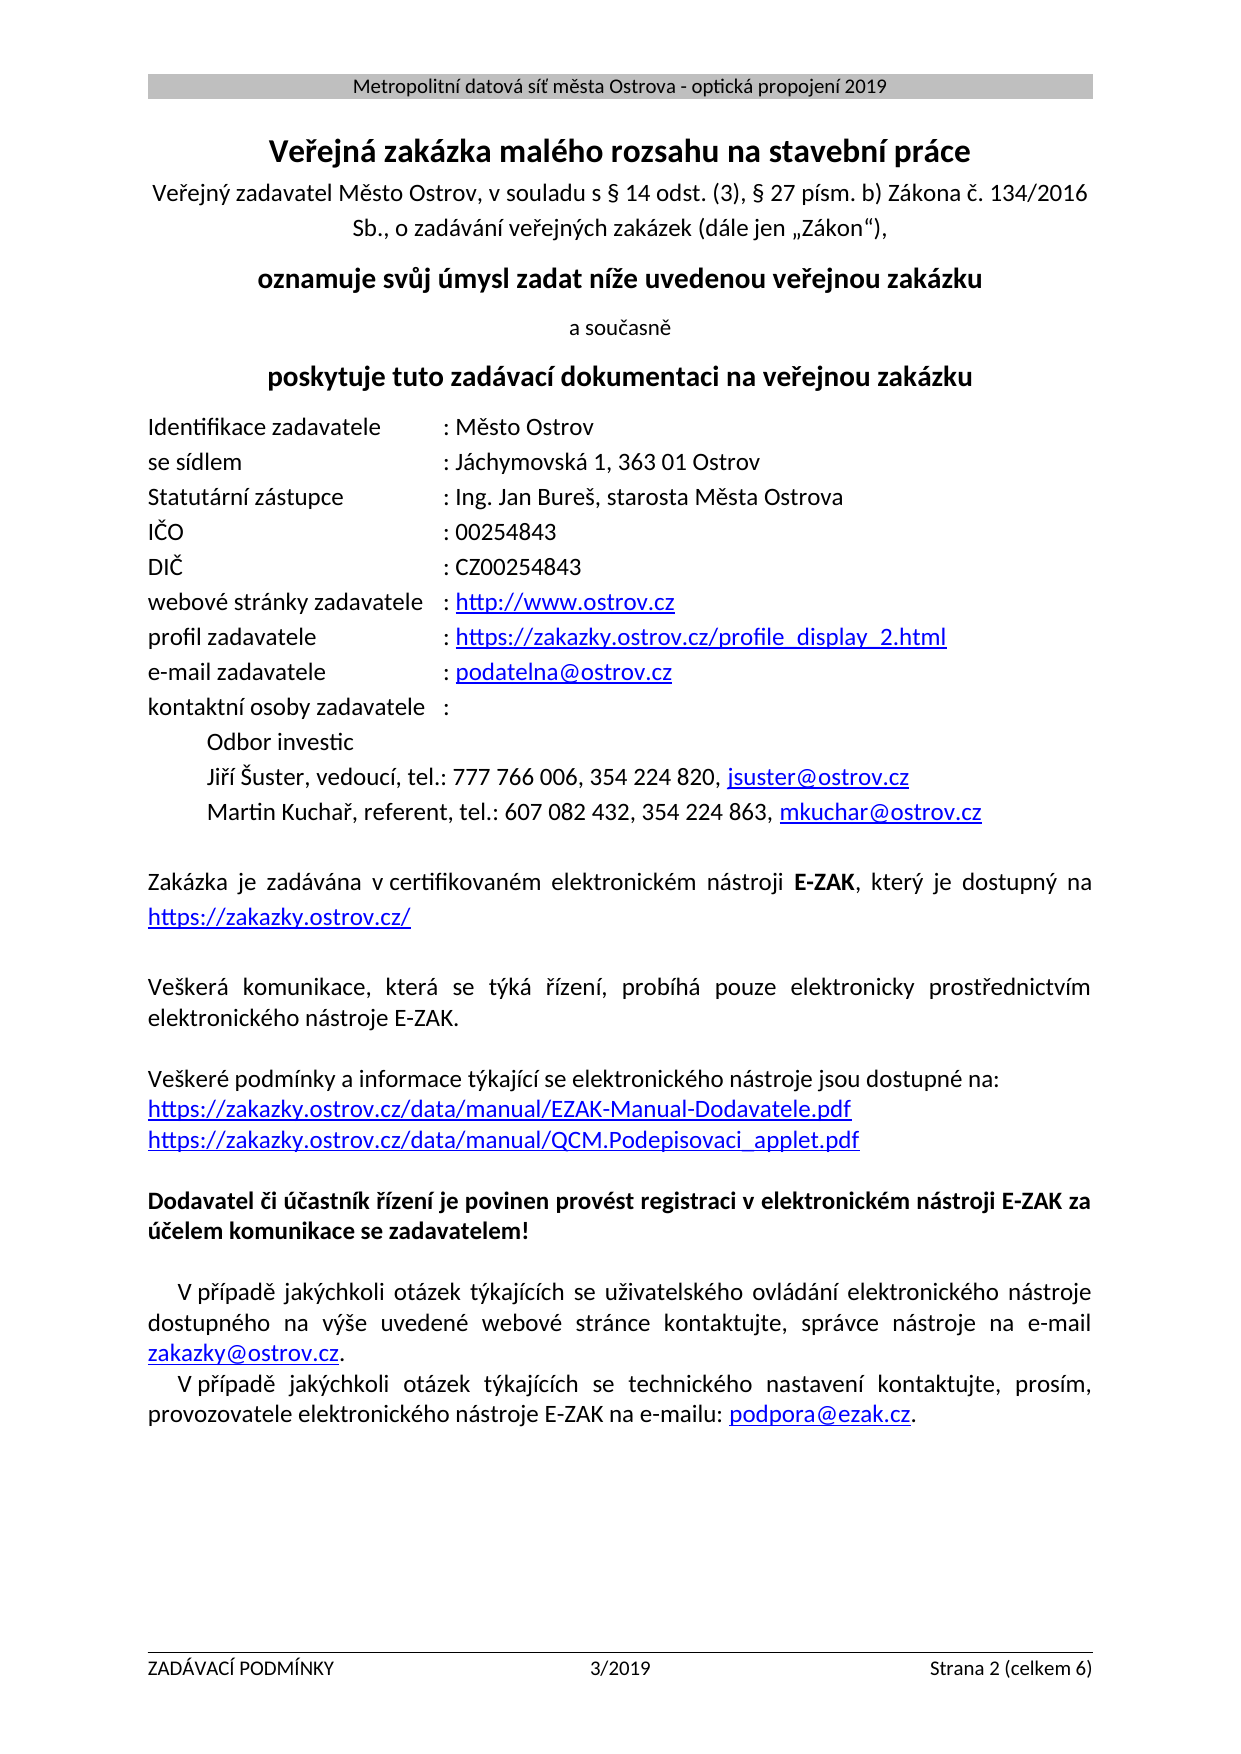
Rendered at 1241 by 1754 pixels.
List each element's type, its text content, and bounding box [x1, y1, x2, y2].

text Veškerá komunikace, která se týká řízení, probíhá pouze elektronicky prostřednictvím elektronického nástroje E-ZAK. [148, 971, 1093, 1032]
text Odbor investic [148, 726, 1093, 757]
text DIČ : CZ00254843 [148, 551, 1093, 582]
text profil zadavatele : https://zakazky.ostrov.cz/profile_display_2.html [148, 621, 1093, 652]
text Jiří Šuster, vedoucí, tel.: 777 766 006, 354 224 820, jsuster@ostrov.cz [148, 761, 1093, 792]
text Veřejná zakázka malého rozsahu na stavební práce [148, 130, 1093, 171]
text V případě jakýchkoli otázek týkajících se uživatelského ovládání elektronického nástroje dostupného na výše uvedené webové stránce kontaktujte, správce nástroje na e-mail zakazky@ostrov.cz. [148, 1276, 1093, 1368]
text Zakázka je zadávána v certifikovaném elektronickém nástroji E-ZAK, který je dostupný na https://zakazky.ostrov.cz/ [148, 866, 1093, 932]
text Statutární zástupce : Ing. Jan Bureš, starosta Města Ostrova [148, 481, 1093, 512]
text IČO : 00254843 [148, 516, 1093, 547]
text Martin Kuchař, referent, tel.: 607 082 432, 354 224 863, mkuchar@ostrov.cz [148, 796, 1093, 827]
text kontaktní osoby zadavatele : [148, 691, 1093, 722]
text https://zakazky.ostrov.cz/data/manual/QCM.Podepisovaci_applet.pdf [148, 1124, 1093, 1154]
text Dodavatel či účastník řízení je povinen provést registraci v elektronickém nástroji E-ZAK za účelem komunikace se zadavatelem! [148, 1185, 1093, 1246]
text a současně [148, 313, 1093, 341]
text poskytuje tuto zadávací dokumentaci na veřejnou zakázku [148, 358, 1093, 393]
text oznamuje svůj úmysl zadat níže uvedenou veřejnou zakázku [148, 260, 1093, 295]
text webové stránky zadavatele : http://www.ostrov.cz [148, 586, 1093, 617]
text e-mail zadavatele : podatelna@ostrov.cz [148, 656, 1093, 687]
text se sídlem : Jáchymovská 1, 363 01 Ostrov [148, 446, 1093, 477]
text Identifikace zadavatele : Město Ostrov [148, 411, 1093, 442]
text https://zakazky.ostrov.cz/data/manual/EZAK-Manual-Dodavatele.pdf [148, 1093, 1093, 1124]
text V případě jakýchkoli otázek týkajících se technického nastavení kontaktujte, prosím, provozovatele elektronického nástroje E-ZAK na e-mailu: podpora@ezak.cz. [148, 1368, 1093, 1429]
text Veřejný zadavatel Město Ostrov, v souladu s § 14 odst. (3), § 27 písm. b) Zákona č. 134/2016 Sb., o zadávání veřejných zakázek (dále jen „Zákon“), [148, 177, 1093, 243]
text Veškeré podmínky a informace týkající se elektronického nástroje jsou dostupné na: [148, 1063, 1093, 1093]
